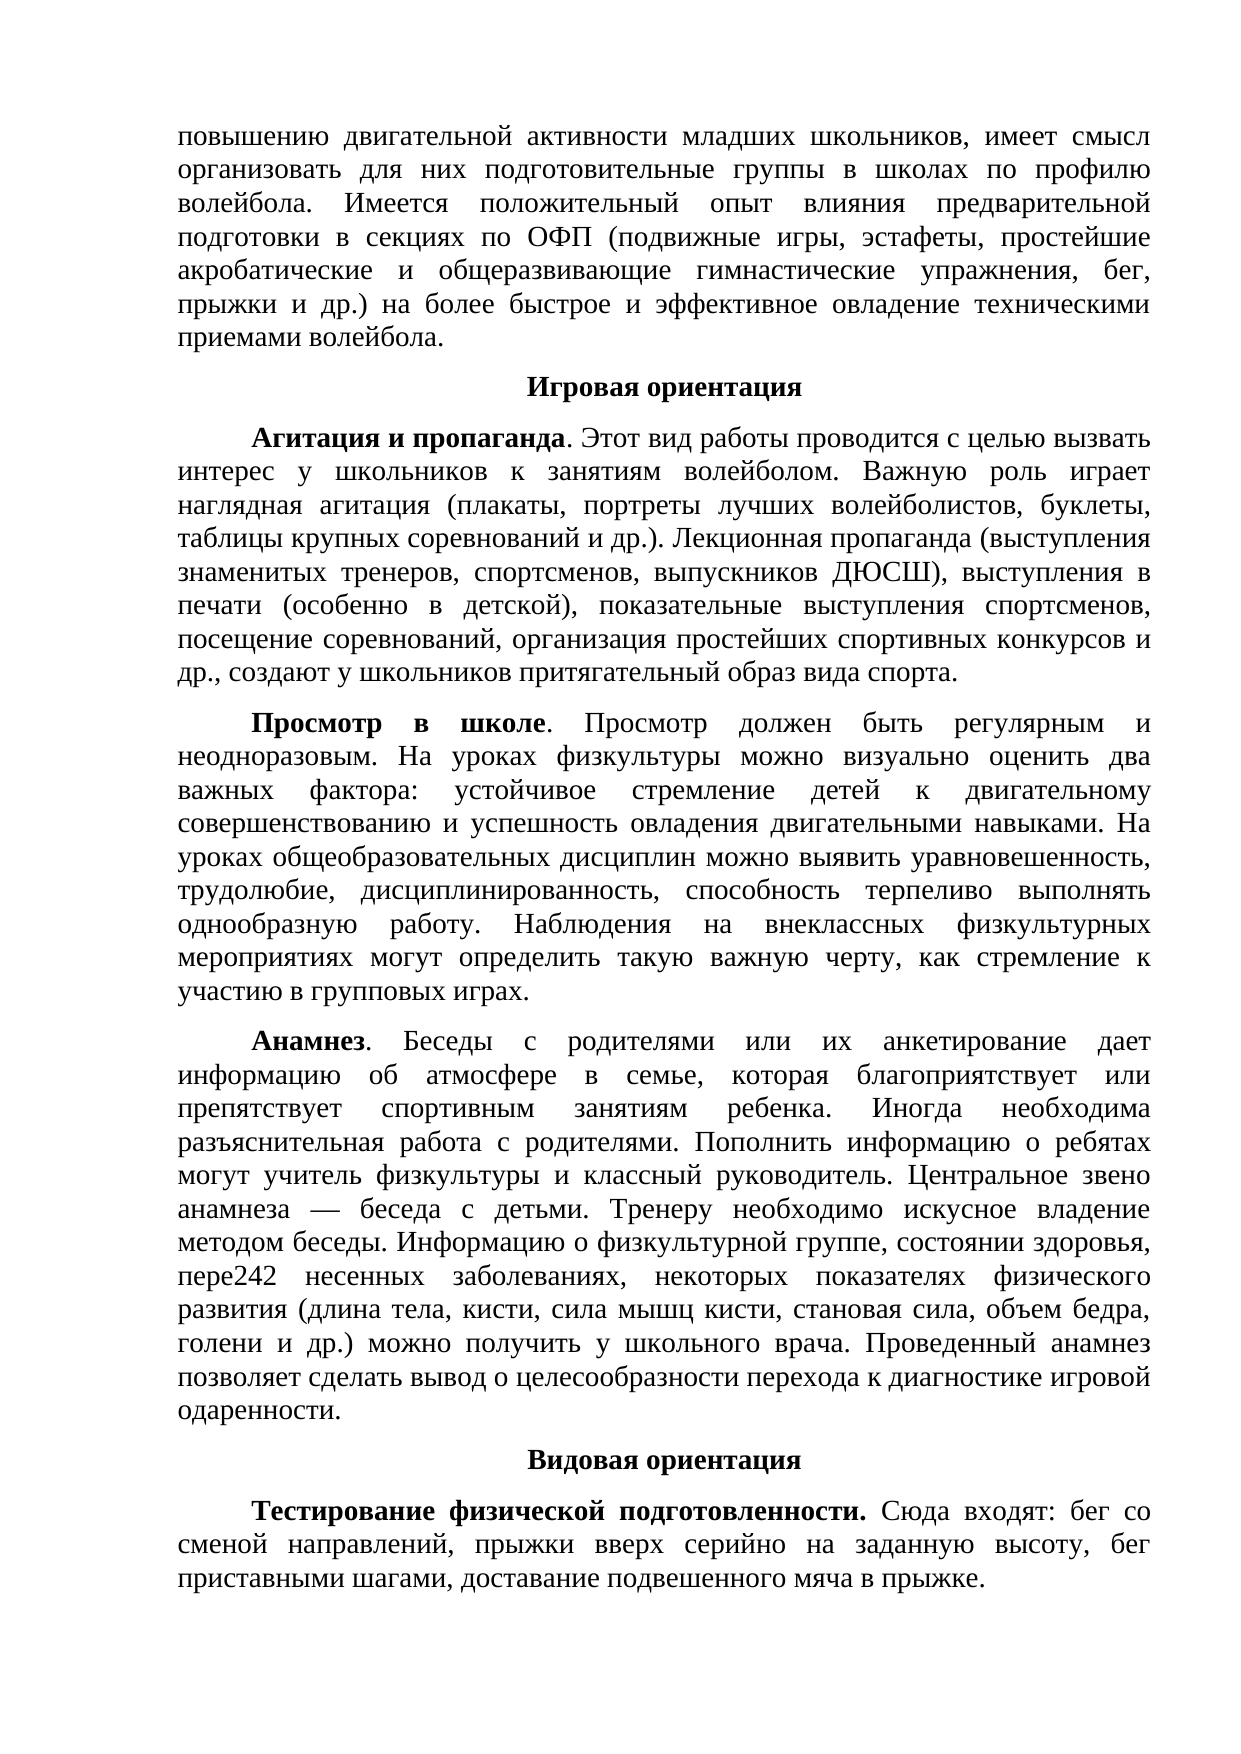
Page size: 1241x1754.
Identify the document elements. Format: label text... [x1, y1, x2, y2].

text Видовая ориентация [177, 1442, 1152, 1476]
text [177, 118, 1152, 353]
text Агитация и пропаганда. Этот вид работы проводится с целью вызвать интерес у школьников к занятиям волейболом. Важную роль играет наглядная агитация (плакаты, портреты лучших волейболистов, буклеты, таблицы крупных соревнований и др.). Лекционная пропаганда (выступления знаменитых тренеров, спортсменов, выпускников ДЮСШ), выступления в печати (особенно в детской), показательные выступления спортсменов, посещение соревнований, организация простейших спортивных конкурсов и др., создают у школьников притягательный образ вида спорта. [177, 420, 1152, 688]
text Анамнез. Беседы с родителями или их анкетирование дает информацию об атмосфере в семье, которая благоприятствует или препятствует спортивным занятиям ребенка. Иногда необходима разъяснительная работа с родителями. Пополнить информацию о ребятах могут учитель физкультуры и классный руководитель. Центральное звено анамнеза — беседа с детьми. Тренеру необходимо искусное владение методом беседы. Информацию о физкультурной группе, состоянии здоровья, пере242 несенных заболеваниях, некоторых показателях физического развития (длина тела, кисти, сила мышц кисти, становая сила, объем бедра, голени и др.) можно получить у школьного врача. Проведенный анамнез позволяет сделать вывод о целесообразности перехода к диагностике игровой одаренности. [177, 1023, 1152, 1426]
text Просмотр в школе. Просмотр должен быть регулярным и неодноразовым. На уроках физкультуры можно визуально оценить два важных фактора: устойчивое стремление детей к двигательному совершенствованию и успешность овладения двигательными навыками. На уроках общеобразовательных дисциплин можно выявить уравновешенность, трудолюбие, дисциплинированность, способность терпеливо выполнять однообразную работу. Наблюдения на внеклассных физкультурных мероприятиях могут определить такую важную черту, как стремление к участию в групповых играх. [177, 705, 1152, 1007]
text Игровая ориентация [177, 369, 1152, 403]
text Тестирование физической подготовленности. Сюда входят: бег со сменой направлений, прыжки вверх серийно на заданную высоту, бег приставными шагами, доставание подвешенного мяча в прыжке. [177, 1493, 1152, 1593]
